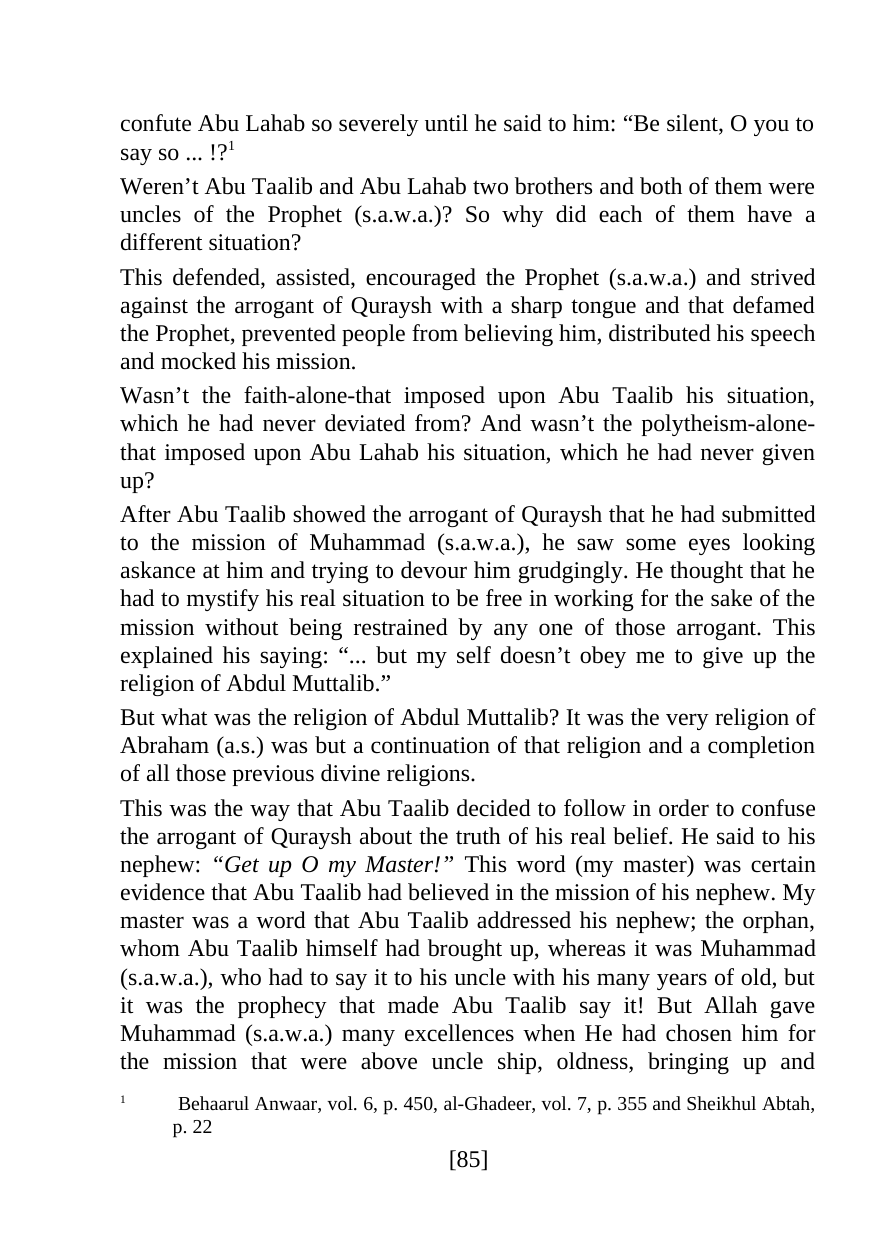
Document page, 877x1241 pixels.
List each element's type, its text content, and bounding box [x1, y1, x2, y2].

text This defended, assisted, encouraged the Prophet (s.a.w.a.) and strived against the arrogant of Quraysh with a sharp tongue and that defamed the Prophet, prevented people from believing him, distributed his speech and mocked his mission. [120, 262, 817, 375]
text Wasn’t the faith-alone-that imposed upon Abu Taalib his situation, which he had never deviated from? And wasn’t the polytheism-alone-that imposed upon Abu Lahab his situation, which he had never given up? [120, 381, 817, 494]
text After Abu Taalib showed the arrogant of Quraysh that he had submitted to the mission of Muhammad (s.a.w.a.), he saw some eyes looking askance at him and trying to devour him grudgingly. He thought that he had to mystify his real situation to be free in working for the sake of the mission without being restrained by any one of those arrogant. This explained his saying: “... but my self doesn’t obey me to give up the religion of Abdul Muttalib.” [120, 500, 817, 697]
text Weren’t Abu Taalib and Abu Lahab two brothers and both of them were uncles of the Prophet (s.a.w.a.)? So why did each of them have a different situation? [120, 172, 817, 256]
text But what was the religion of Abdul Muttalib? It was the very religion of Abraham (a.s.) was but a continuation of that religion and a completion of all those previous divine religions. [120, 703, 817, 787]
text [120, 794, 817, 1075]
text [120, 109, 817, 166]
